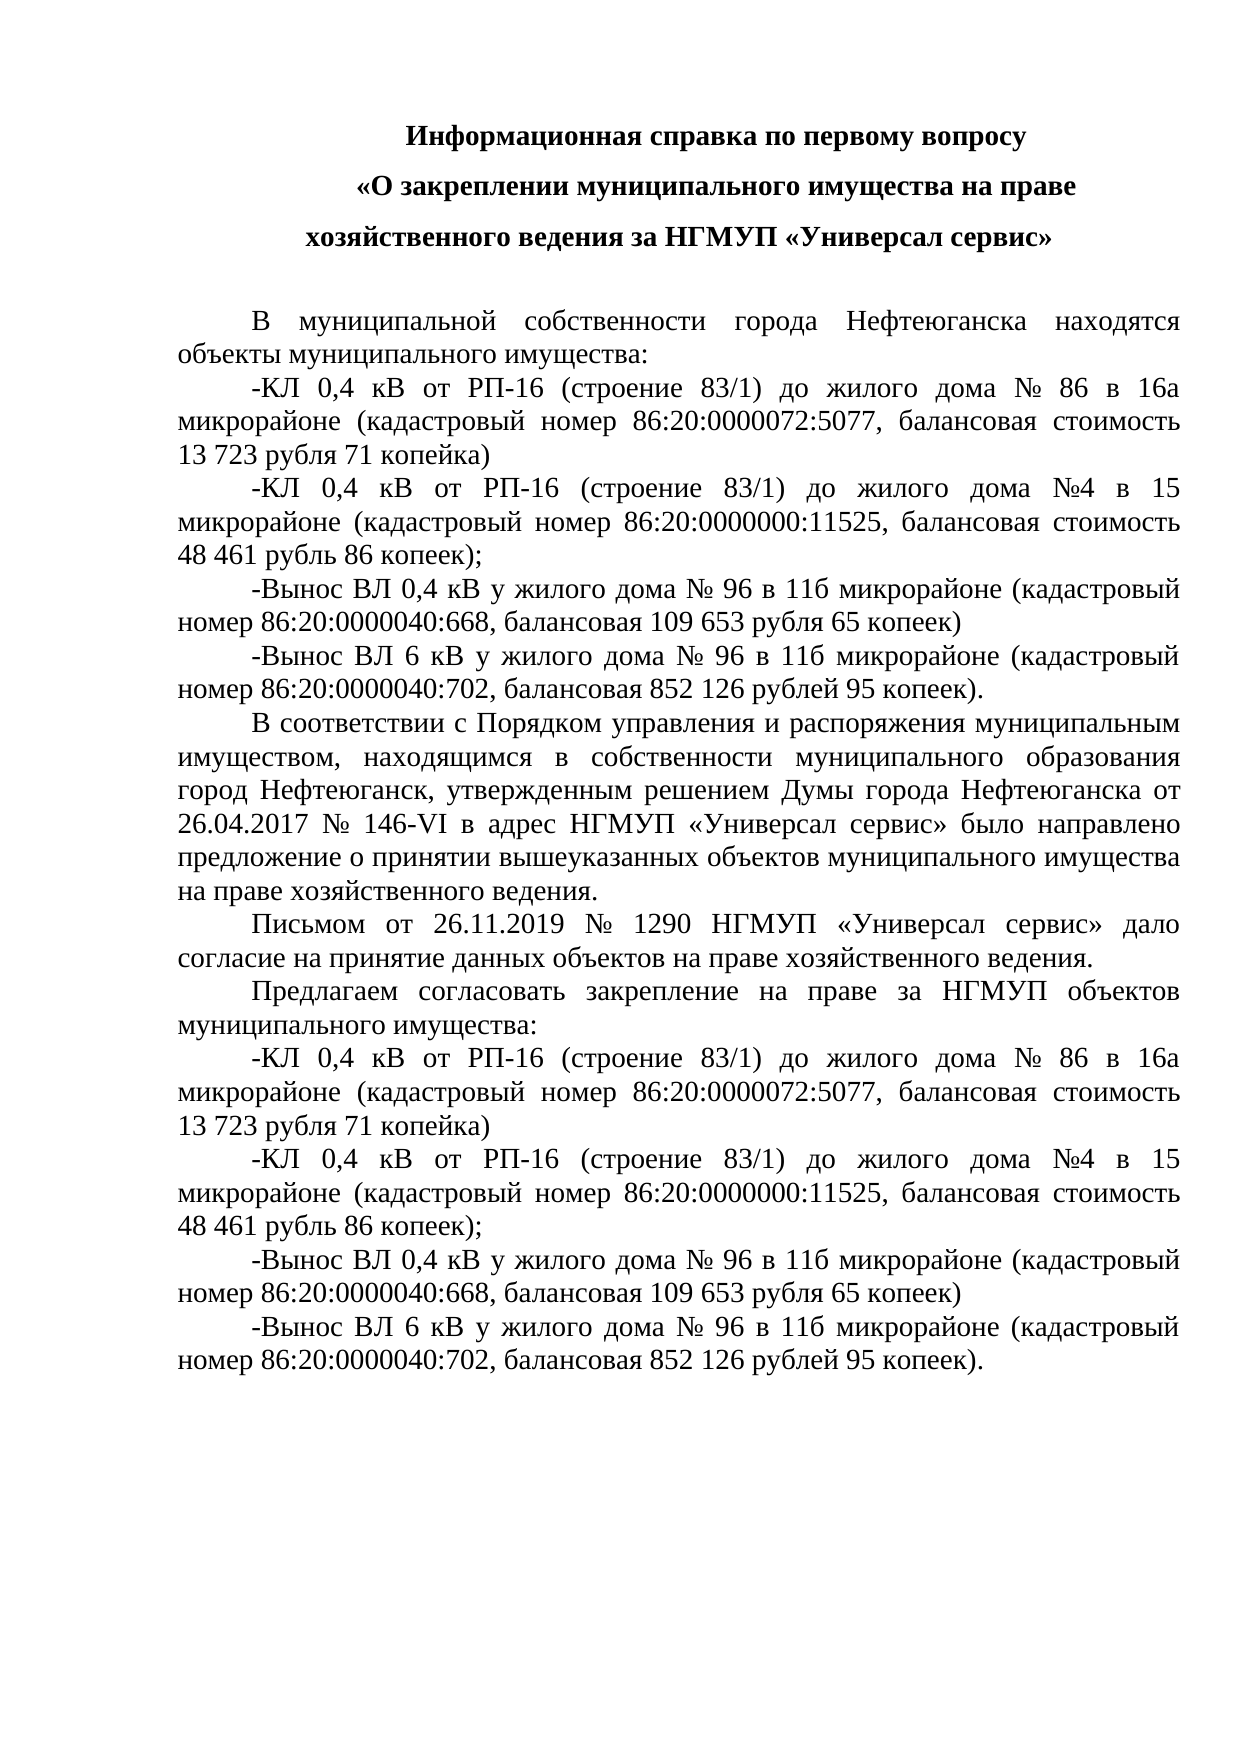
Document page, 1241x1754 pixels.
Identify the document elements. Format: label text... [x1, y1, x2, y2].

text -КЛ 0,4 кВ от РП-16 (строение 83/1) до жилого дома №4 в 15 микрорайоне (кадастровый номер 86:20:0000000:11525, балансовая стоимость 48 461 рубль 86 копеек); [177, 470, 1181, 571]
text Информационная справка по первому вопросу [177, 118, 1181, 152]
text В муниципальной собственности города Нефтеюганска находятся объекты муниципального имущества: [177, 303, 1181, 370]
text Письмом от 26.11.2019 № 1290 НГМУП «Универсал сервис» дало согласие на принятие данных объектов на праве хозяйственного ведения. [177, 906, 1181, 973]
text -КЛ 0,4 кВ от РП-16 (строение 83/1) до жилого дома № 86 в 16а микрорайоне (кадастровый номер 86:20:0000072:5077, балансовая стоимость 13 723 рубля 71 копейка) [177, 370, 1181, 470]
text -Вынос ВЛ 0,4 кВ у жилого дома № 96 в 11б микрорайоне (кадастровый номер 86:20:0000040:668, балансовая 109 653 рубля 65 копеек) [177, 1242, 1181, 1309]
text Предлагаем согласовать закрепление на праве за НГМУП объектов муниципального имущества: [177, 973, 1181, 1041]
text -Вынос ВЛ 0,4 кВ у жилого дома № 96 в 11б микрорайоне (кадастровый номер 86:20:0000040:668, балансовая 109 653 рубля 65 копеек) [177, 571, 1181, 638]
text -КЛ 0,4 кВ от РП-16 (строение 83/1) до жилого дома №4 в 15 микрорайоне (кадастровый номер 86:20:0000000:11525, балансовая стоимость 48 461 рубль 86 копеек); [177, 1141, 1181, 1242]
text -Вынос ВЛ 6 кВ у жилого дома № 96 в 11б микрорайоне (кадастровый номер 86:20:0000040:702, балансовая 852 126 рублей 95 копеек). [177, 1309, 1181, 1376]
text В соответствии с Порядком управления и распоряжения муниципальным имуществом, находящимся в собственности муниципального образования город Нефтеюганск, утвержденным решением Думы города Нефтеюганска от 26.04.2017 № 146-VI в адрес НГМУП «Универсал сервис» было направлено предложение о принятии вышеуказанных объектов муниципального имущества на праве хозяйственного ведения. [177, 705, 1181, 906]
text «О закреплении муниципального имущества на праве хозяйственного ведения за НГМУП «Универсал сервис» [177, 168, 1181, 252]
text -КЛ 0,4 кВ от РП-16 (строение 83/1) до жилого дома № 86 в 16а микрорайоне (кадастровый номер 86:20:0000072:5077, балансовая стоимость 13 723 рубля 71 копейка) [177, 1041, 1181, 1141]
text -Вынос ВЛ 6 кВ у жилого дома № 96 в 11б микрорайоне (кадастровый номер 86:20:0000040:702, балансовая 852 126 рублей 95 копеек). [177, 638, 1181, 705]
